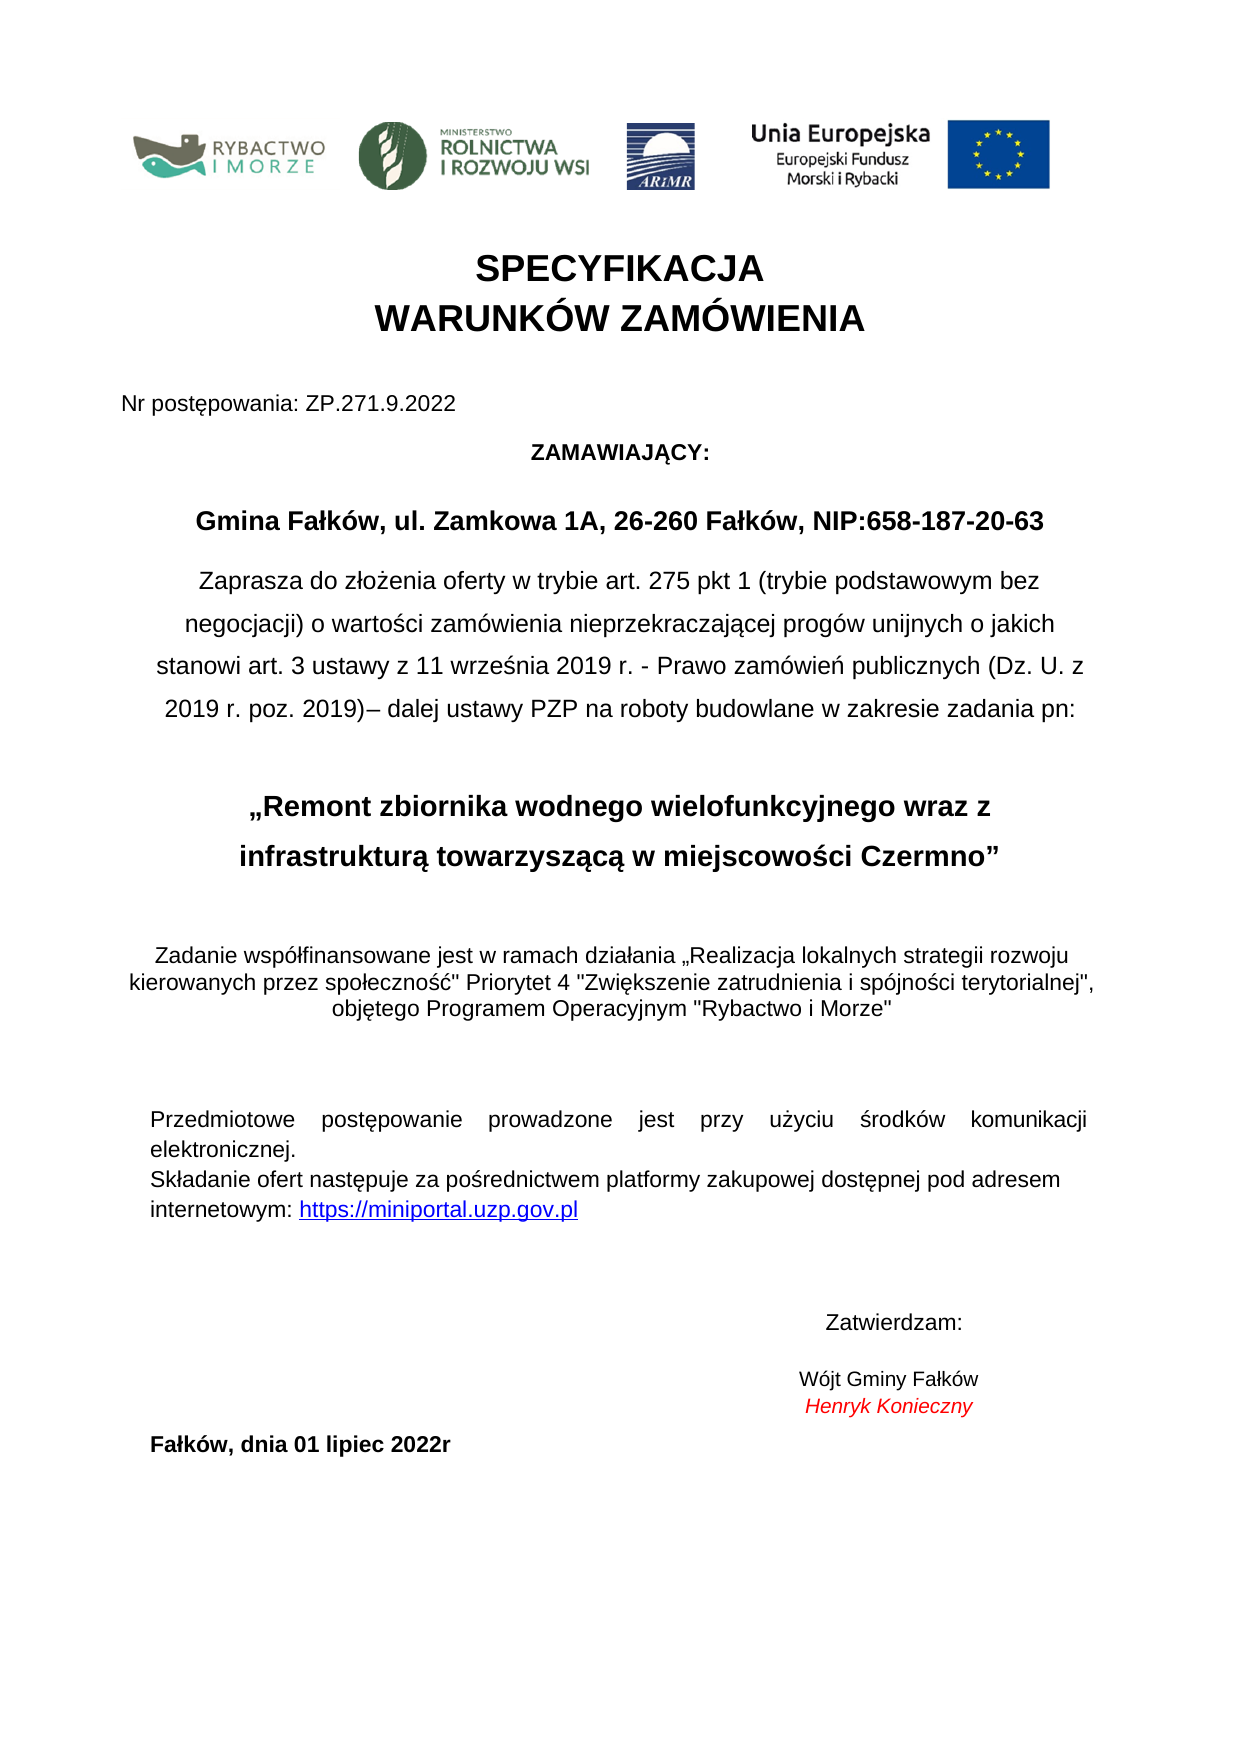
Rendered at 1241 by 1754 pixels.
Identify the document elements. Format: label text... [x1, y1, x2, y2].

text Henryk Konieczny [753, 1394, 1103, 1418]
text Składanie ofert następuje za pośrednictwem platformy zakupowej dostępnej pod adresem internetowym: https://miniportal.uzp.gov.pl [150, 1166, 1090, 1223]
text Zatwierdzam: [121, 1309, 963, 1335]
picture [358, 122, 589, 190]
text ZAMAWIAJĄCY: [162, 439, 1078, 466]
text Nr postępowania: ZP.271.9.2022 [121, 390, 1103, 417]
title SPECYFIKACJA [162, 246, 1078, 289]
text Gmina Fałków, ul. Zamkowa 1A, 26-260 Fałków, NIP:658-187-20-63 [161, 505, 1078, 537]
text Zaprasza do złożenia oferty w trybie art. 275 pkt 1 (trybie podstawowym bez negocjacji) o wartości zamówienia nieprzekraczającej progów unijnych o jakich stanowi art. 3 ustawy z 11 września 2019 r. - Prawo zamówień publicznych (Dz. U. z 2019 r. poz. 2019) – dalej ustawy PZP na roboty budowlane w zakresie zadania pn: [151, 566, 1089, 722]
picture [120, 118, 340, 190]
text Zadanie współfinansowane jest w ramach działania „Realizacja lokalnych strategii rozwoju kierowanych przez społeczność" Priorytet 4 "Zwiększenie zatrudnienia i spójności terytorialnej", [121, 942, 1103, 995]
text Fałków, dnia 01 lipiec 2022r [150, 1431, 1103, 1458]
text „Remont zbiornika wodnego wielofunkcyjnego wraz z infrastrukturą towarzyszącą w miejscowości Czermno” [161, 789, 1078, 873]
text Przedmiotowe postępowanie prowadzone jest przy użyciu środków komunikacji elektronicznej. [150, 1106, 1090, 1162]
text Wójt Gminy Fałków [753, 1367, 1103, 1391]
picture [752, 118, 1051, 190]
picture [626, 123, 695, 190]
title WARUNKÓW ZAMÓWIENIA [162, 296, 1078, 339]
text objętego Programem Operacyjnym "Rybactwo i Morze" [121, 995, 1103, 1021]
